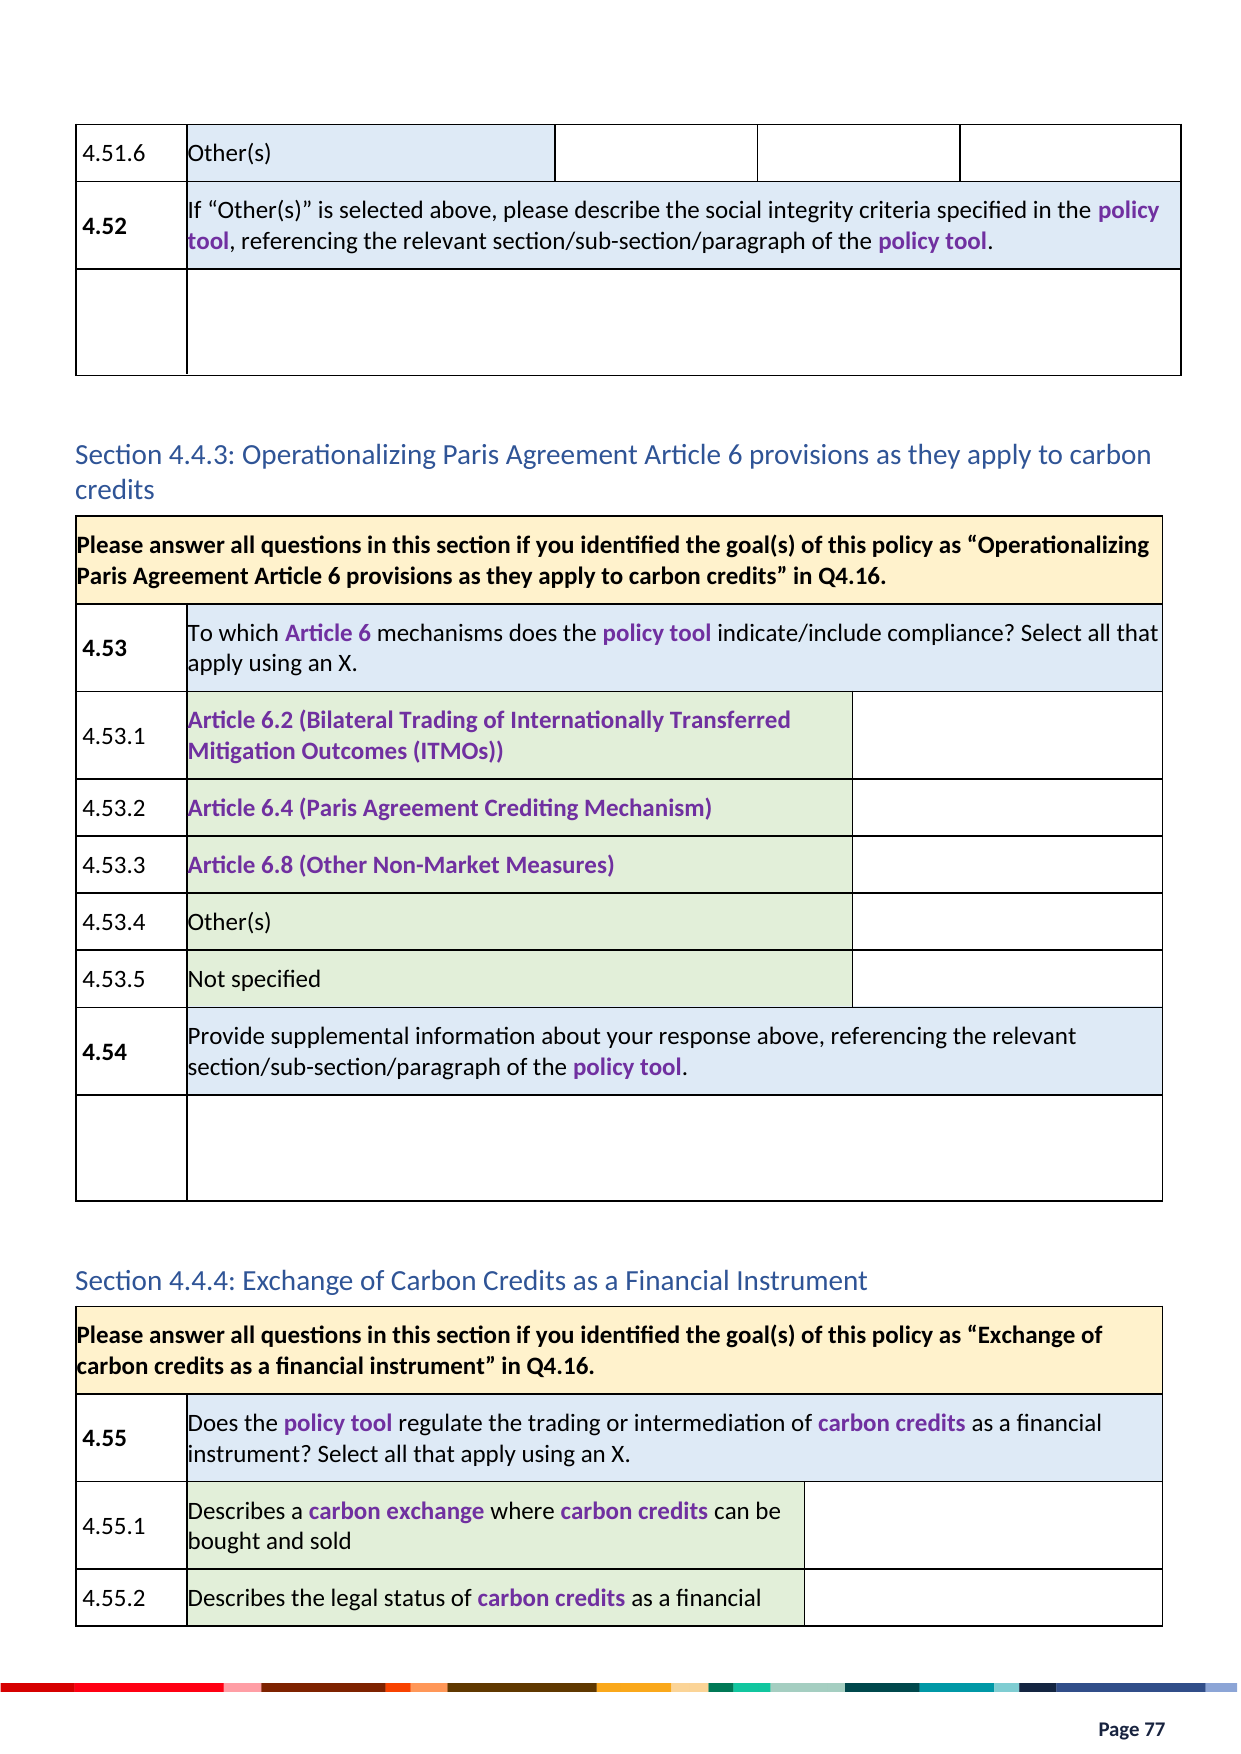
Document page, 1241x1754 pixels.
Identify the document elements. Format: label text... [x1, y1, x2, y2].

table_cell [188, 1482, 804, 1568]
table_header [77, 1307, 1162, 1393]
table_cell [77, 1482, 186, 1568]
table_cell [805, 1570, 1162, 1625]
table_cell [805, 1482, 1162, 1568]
subtitle Section 4.4.3: Operationalizing Paris Agreement Article 6 provisions as they apply to carbon credits [75, 436, 1165, 507]
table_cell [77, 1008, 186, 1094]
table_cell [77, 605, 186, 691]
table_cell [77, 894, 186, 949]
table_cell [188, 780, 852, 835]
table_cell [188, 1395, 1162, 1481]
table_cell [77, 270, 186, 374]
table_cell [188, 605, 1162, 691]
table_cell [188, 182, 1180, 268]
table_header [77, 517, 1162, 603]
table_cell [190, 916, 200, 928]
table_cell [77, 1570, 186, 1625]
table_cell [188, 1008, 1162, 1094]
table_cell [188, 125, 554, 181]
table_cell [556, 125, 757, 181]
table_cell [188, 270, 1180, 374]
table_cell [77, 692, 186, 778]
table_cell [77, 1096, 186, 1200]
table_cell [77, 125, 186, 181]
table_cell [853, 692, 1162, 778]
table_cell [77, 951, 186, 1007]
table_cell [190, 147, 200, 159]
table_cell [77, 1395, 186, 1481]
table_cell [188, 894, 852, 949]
picture [0, 1683, 1236, 1692]
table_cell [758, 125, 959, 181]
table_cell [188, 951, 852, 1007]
subtitle Section 4.4.4: Exchange of Carbon Credits as a Financial Instrument [75, 1262, 1165, 1297]
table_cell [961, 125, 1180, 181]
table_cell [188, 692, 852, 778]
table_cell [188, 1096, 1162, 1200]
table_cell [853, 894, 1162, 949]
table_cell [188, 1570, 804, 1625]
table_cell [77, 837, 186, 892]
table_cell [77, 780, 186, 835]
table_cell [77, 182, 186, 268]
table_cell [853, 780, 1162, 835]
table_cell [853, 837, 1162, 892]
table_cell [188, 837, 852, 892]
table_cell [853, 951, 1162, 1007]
